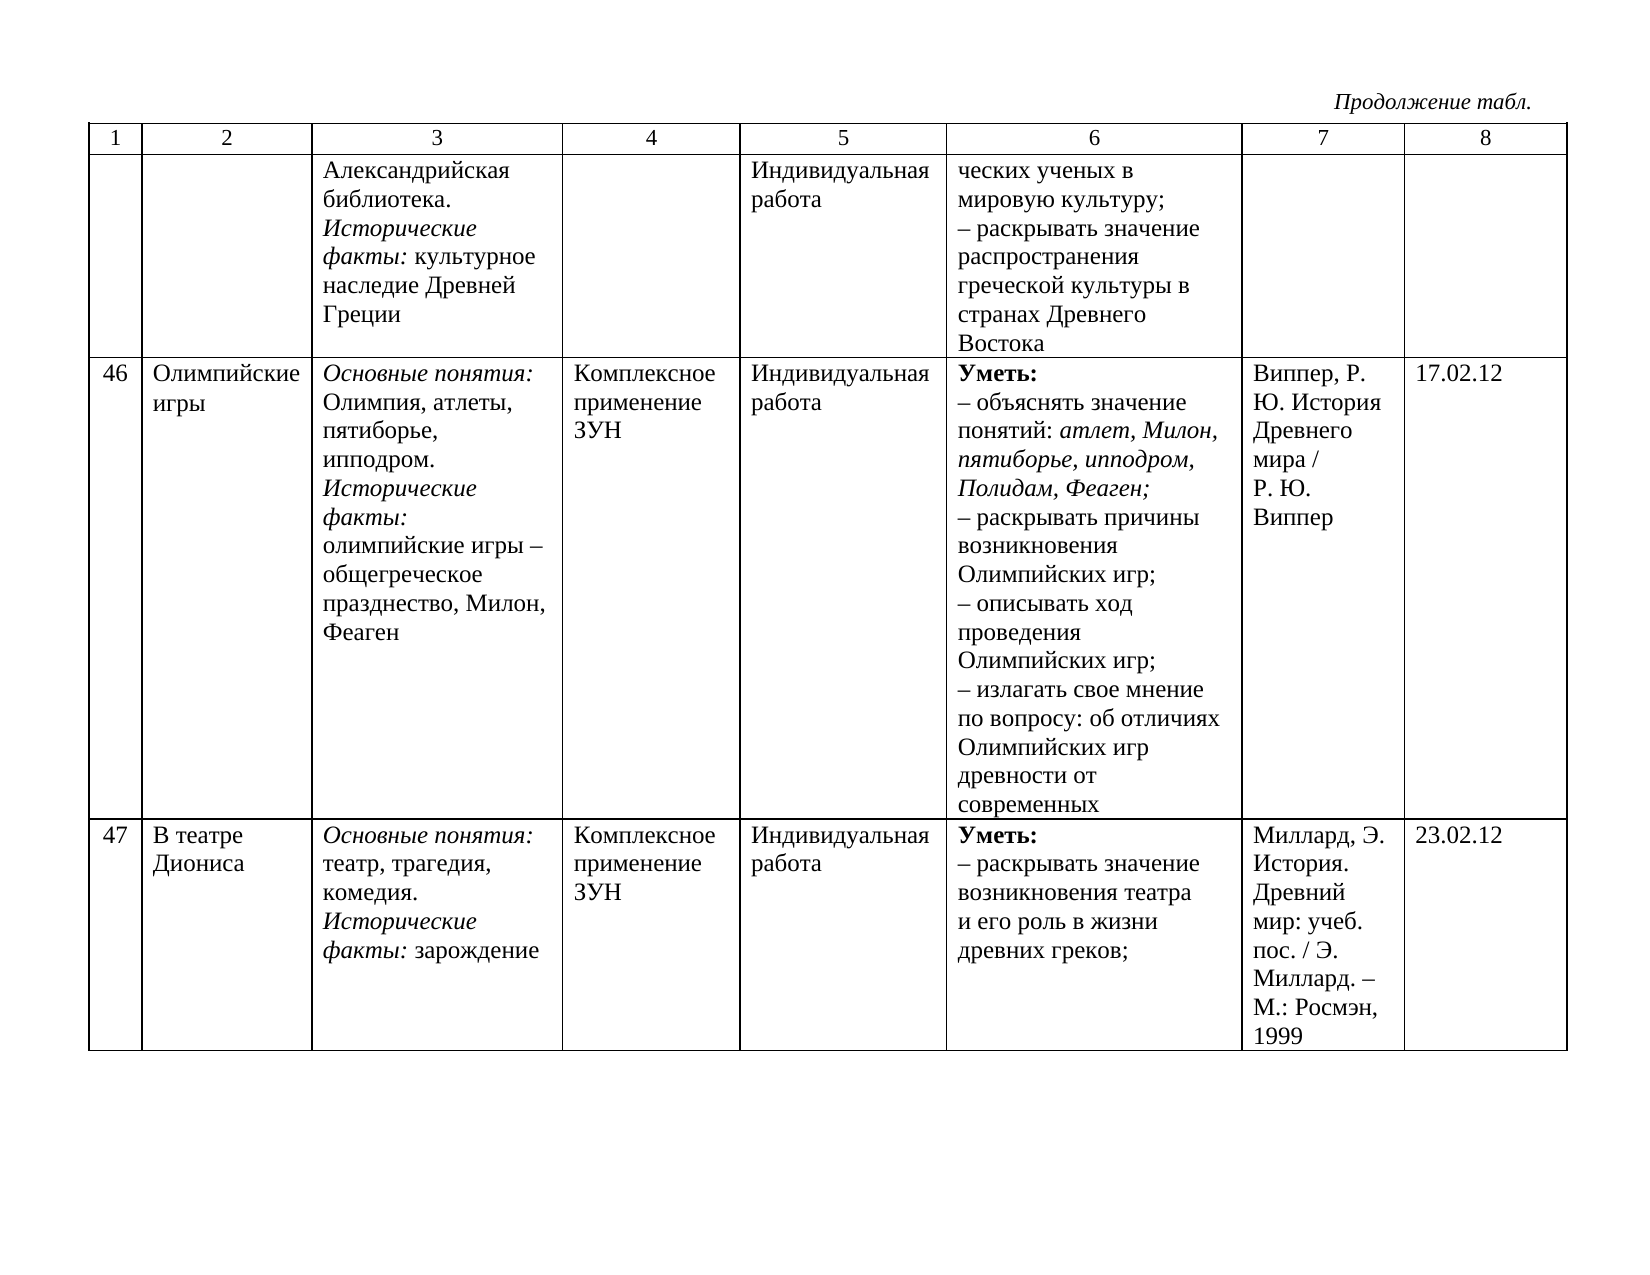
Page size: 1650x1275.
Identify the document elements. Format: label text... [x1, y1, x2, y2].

table_cell Уметь: – раскрывать значение возникновения театра и его роль в жизни древних греков; [947, 820, 1241, 1050]
table_cell [1243, 155, 1404, 357]
table_cell Основные понятия: Олимпия, атлеты, пятиборье, ипподром. Исторические факты: олимпийские игры – общегреческое празднество, Милон, Феаген [313, 358, 562, 818]
table_cell Александрийская библиотека. Исторические факты: культурное наследие Древней Греции [313, 155, 562, 357]
table_cell Индивидуальная работа [741, 155, 946, 357]
table_header 3 [313, 124, 562, 154]
text Продолжение табл. [89, 89, 1532, 115]
table_cell Миллард, Э. История. Древний мир: учеб. пос. / Э. Миллард. – М.: Росмэн, 1999 [1243, 820, 1404, 1050]
table_header 8 [1405, 124, 1566, 154]
table_cell 46 [90, 358, 141, 818]
table_cell Виппер, Р. Ю. История Древнего мира / Р. Ю. Виппер [1243, 358, 1404, 818]
table_cell В театре Диониса [143, 820, 311, 1050]
table_header 4 [563, 124, 739, 154]
table_header 5 [741, 124, 946, 154]
table_cell 47 [90, 820, 141, 1050]
table_cell 17.02.12 [1405, 358, 1566, 818]
table_cell Основные понятия: театр, трагедия, комедия. Исторические факты: зарождение [313, 820, 562, 1050]
table_cell Олимпийские игры [143, 358, 311, 818]
table_header 1 [90, 124, 141, 154]
table_cell Индивидуальная работа [741, 820, 946, 1050]
table_cell ческих ученых в мировую культуру; – раскрывать значение распространения греческой культуры в странах Древнего Востока [947, 155, 1241, 357]
table_cell [90, 155, 141, 357]
table_cell [563, 155, 739, 357]
table_cell [143, 155, 311, 357]
table_cell Индивидуальная работа [741, 358, 946, 818]
table_cell 23.02.12 [1405, 820, 1566, 1050]
table_header 7 [1243, 124, 1404, 154]
table_cell [1405, 155, 1566, 357]
table_cell Комплексное применение ЗУН [563, 820, 739, 1050]
table_header 2 [143, 124, 311, 154]
table_header 6 [947, 124, 1241, 154]
table_cell Комплексное применение ЗУН [563, 358, 739, 818]
table_cell Уметь: – объяснять значение понятий: атлет, Милон, пятиборье, ипподром, Полидам, Феаген; – раскрывать причины возникновения Олимпийских игр; – описывать ход проведения Олимпийских игр; – излагать свое мнение по вопросу: об отличиях Олимпийских игр древности от современных [947, 358, 1241, 818]
